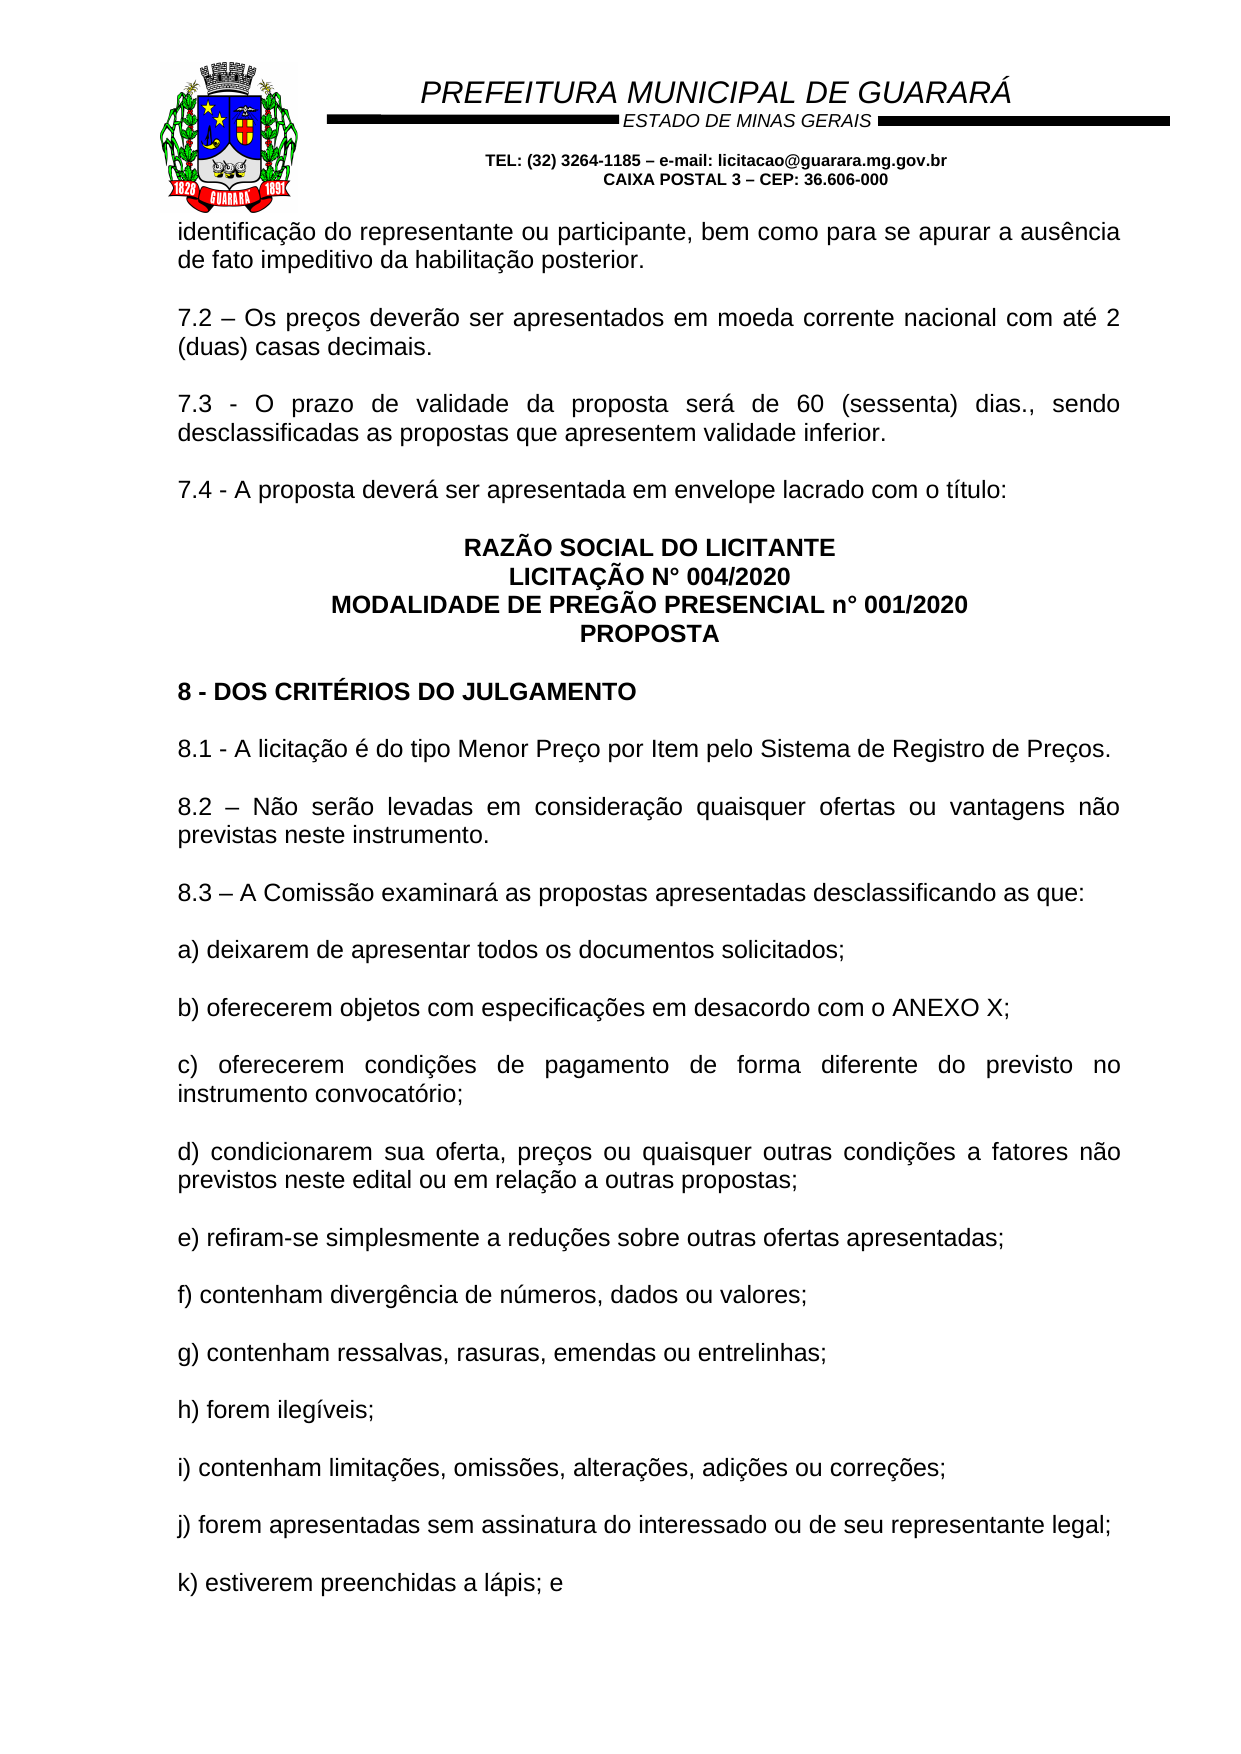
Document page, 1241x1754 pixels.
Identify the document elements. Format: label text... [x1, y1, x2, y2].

text e) refiram-se simplesmente a reduções sobre outras ofertas apresentadas; [177, 1223, 1122, 1252]
text k) estiverem preenchidas a lápis; e [177, 1568, 1122, 1597]
text RAZÃO SOCIAL DO LICITANTE [177, 533, 1122, 562]
text c) oferecerem condições de pagamento de forma diferente do previsto no instrumento convocatório; [177, 1051, 1122, 1108]
text j) forem apresentadas sem assinatura do interessado ou de seu representante legal; [177, 1511, 1122, 1539]
text 7.4 - A proposta deverá ser apresentada em envelope lacrado com o título: [177, 476, 1122, 504]
text b) oferecerem objetos com especificações em desacordo com o ANEXO X; [177, 993, 1122, 1022]
text a) deixarem de apresentar todos os documentos solicitados; [177, 936, 1122, 964]
text PROPOSTA [177, 619, 1122, 648]
text h) forem ilegíveis; [177, 1396, 1122, 1424]
text 8.1 - A licitação é do tipo Menor Preço por Item pelo Sistema de Registro de Preços. [177, 734, 1122, 763]
text MODALIDADE DE PREGÃO PRESENCIAL n° 001/2020 [177, 591, 1122, 619]
text 8 - DOS CRITÉRIOS DO JULGAMENTO [177, 677, 1122, 706]
text g) contenham ressalvas, rasuras, emendas ou entrelinhas; [177, 1338, 1122, 1367]
text LICITAÇÃO N° 004/2020 [177, 562, 1122, 591]
text d) condicionarem sua oferta, preços ou quaisquer outras condições a fatores não previstos neste edital ou em relação a outras propostas; [177, 1137, 1122, 1194]
text 7.2 – Os preços deverão ser apresentados em moeda corrente nacional com até 2 (duas) casas decimais. [177, 303, 1122, 361]
picture [160, 62, 298, 213]
text 8.2 – Não serão levadas em consideração quaisquer ofertas ou vantagens não previstas neste instrumento. [177, 792, 1122, 849]
text i) contenham limitações, omissões, alterações, adições ou correções; [177, 1453, 1122, 1482]
text 8.3 – A Comissão examinará as propostas apresentadas desclassificando as que: [177, 878, 1122, 907]
text f) contenham divergência de números, dados ou valores; [177, 1281, 1122, 1309]
text 7.3 - O prazo de validade da proposta será de 60 (sessenta) dias., sendo desclassificadas as propostas que apresentem validade inferior. [177, 389, 1122, 447]
